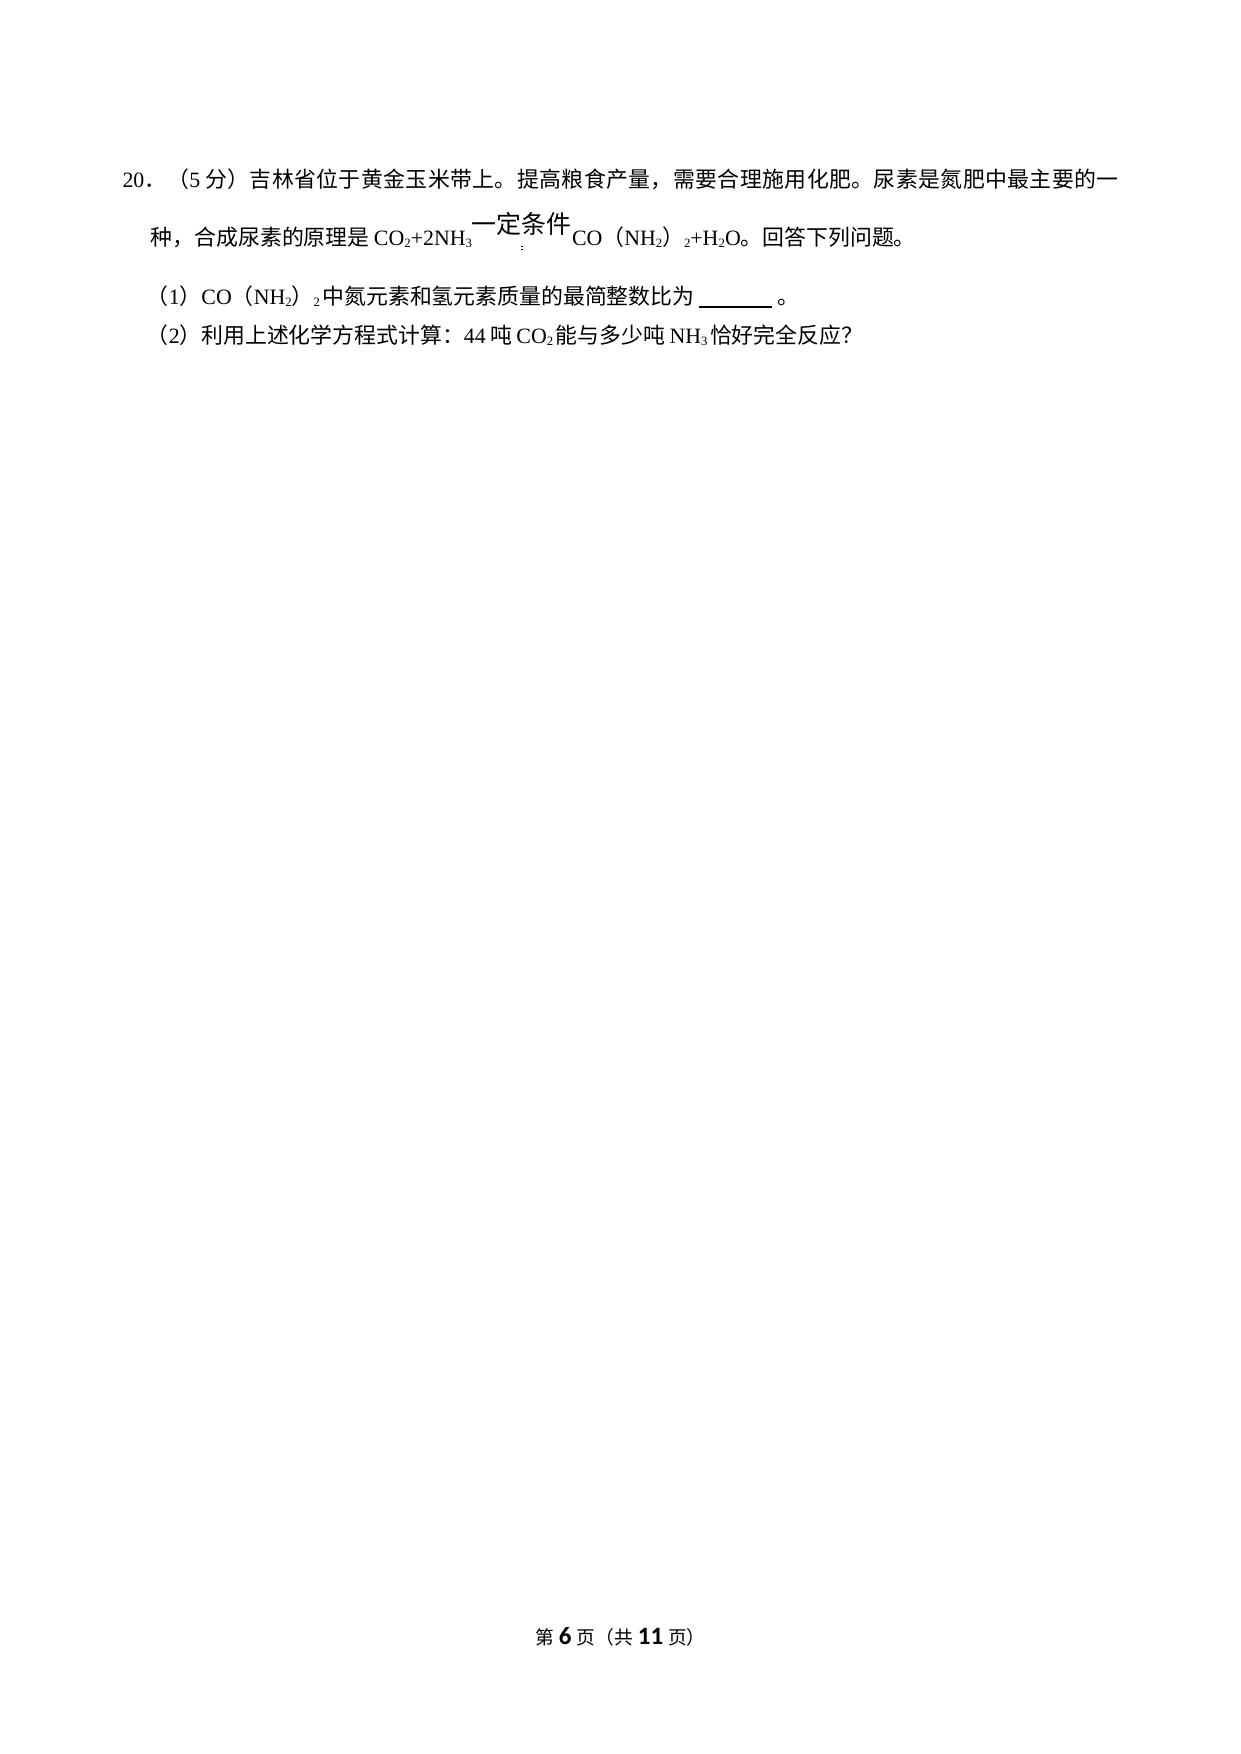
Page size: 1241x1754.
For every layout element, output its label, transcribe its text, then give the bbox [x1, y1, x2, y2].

text 20．（5分）吉林省位于黄金玉米带上。提高粮食产量，需要合理施用化肥。尿素是氮肥中最主要的一种，合成尿素的原理是CO2+2NH3CO（NH2）2+H2O。回答下列问题。 [122, 162, 1122, 272]
text （2）利用上述化学方程式计算：44吨CO2能与多少吨NH3恰好完全反应？ [147, 317, 1122, 350]
text （1）CO（NH2）2中氮元素和氢元素质量的最简整数比为 。 [147, 279, 1122, 311]
